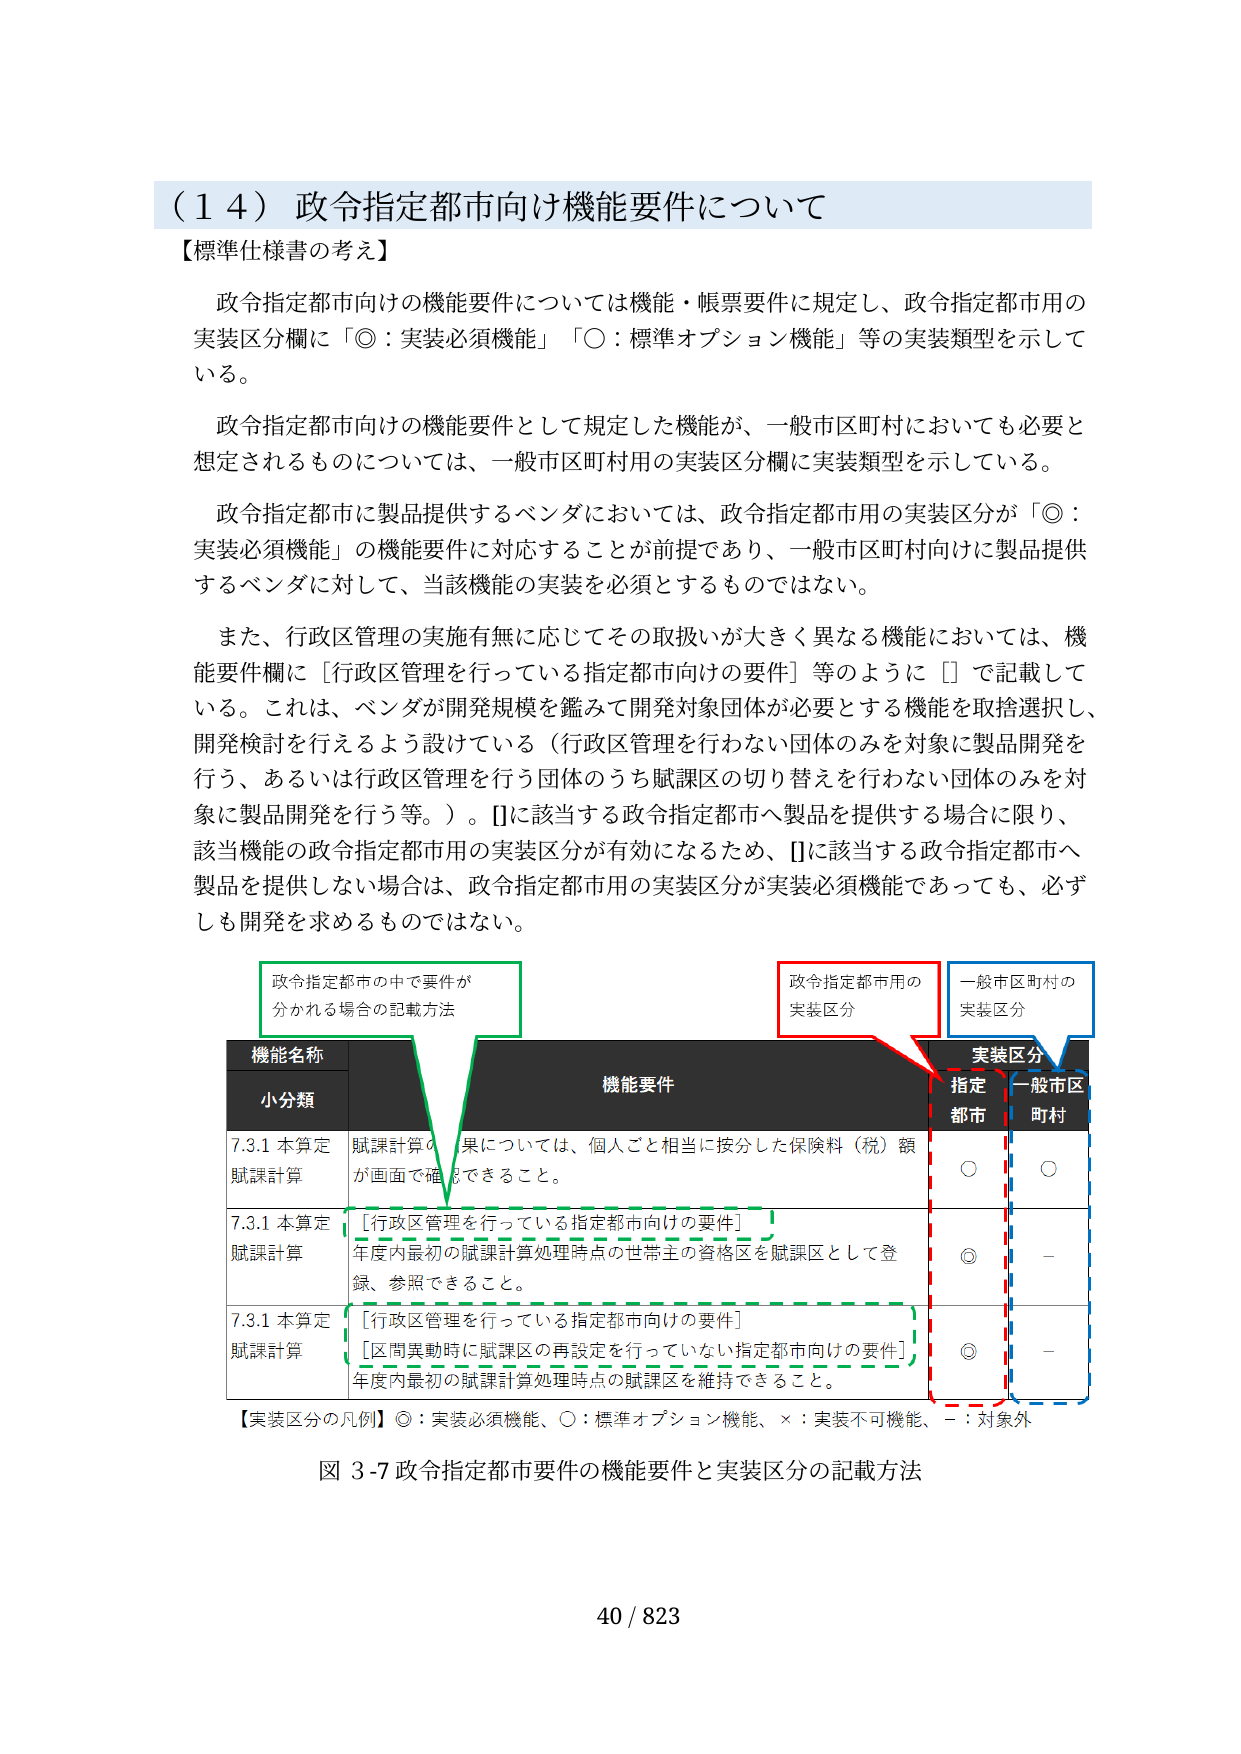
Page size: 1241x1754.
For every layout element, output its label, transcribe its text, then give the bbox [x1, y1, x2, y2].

text 政令指定都市に製品提供するベンダにおいては、政令指定都市用の実装区分が「◎：実装必須機能」の機能要件に対応することが前提であり、一般市区町村向けに製品提供するベンダに対して、当該機能の実装を必須とするものではない。 [193, 496, 1092, 600]
text 政令指定都市向けの機能要件として規定した機能が、一般市区町村においても必要と想定されるものについては、一般市区町村用の実装区分欄に実装類型を示している。 [193, 408, 1092, 477]
text また、行政区管理の実施有無に応じてその取扱いが大きく異なる機能においては、機能要件欄に［行政区管理を行っている指定都市向けの要件］等のように［］で記載している。これは、ベンダが開発規模を鑑みて開発対象団体が必要とする機能を取捨選択し、開発検討を行えるよう設けている（行政区管理を行わない団体のみを対象に製品開発を行う、あるいは行政区管理を行う団体のうち賦課区の切り替えを行わない団体のみを対象に製品開発を行う等。）。[]に該当する政令指定都市へ製品を提供する場合に限り、該当機能の政令指定都市用の実装区分が有効になるため、[]に該当する政令指定都市へ製品を提供しない場合は、政令指定都市用の実装区分が実装必須機能であっても、必ずしも開発を求めるものではない。 [193, 619, 1092, 937]
picture [216, 956, 1096, 1434]
text 政令指定都市向けの機能要件については機能・帳票要件に規定し、政令指定都市用の実装区分欄に「◎：実装必須機能」「〇：標準オプション機能」等の実装類型を示している。 [193, 285, 1092, 389]
text 【標準仕様書の考え】 [148, 233, 1092, 266]
subtitle 政令指定都市向け機能要件について [154, 181, 1092, 229]
